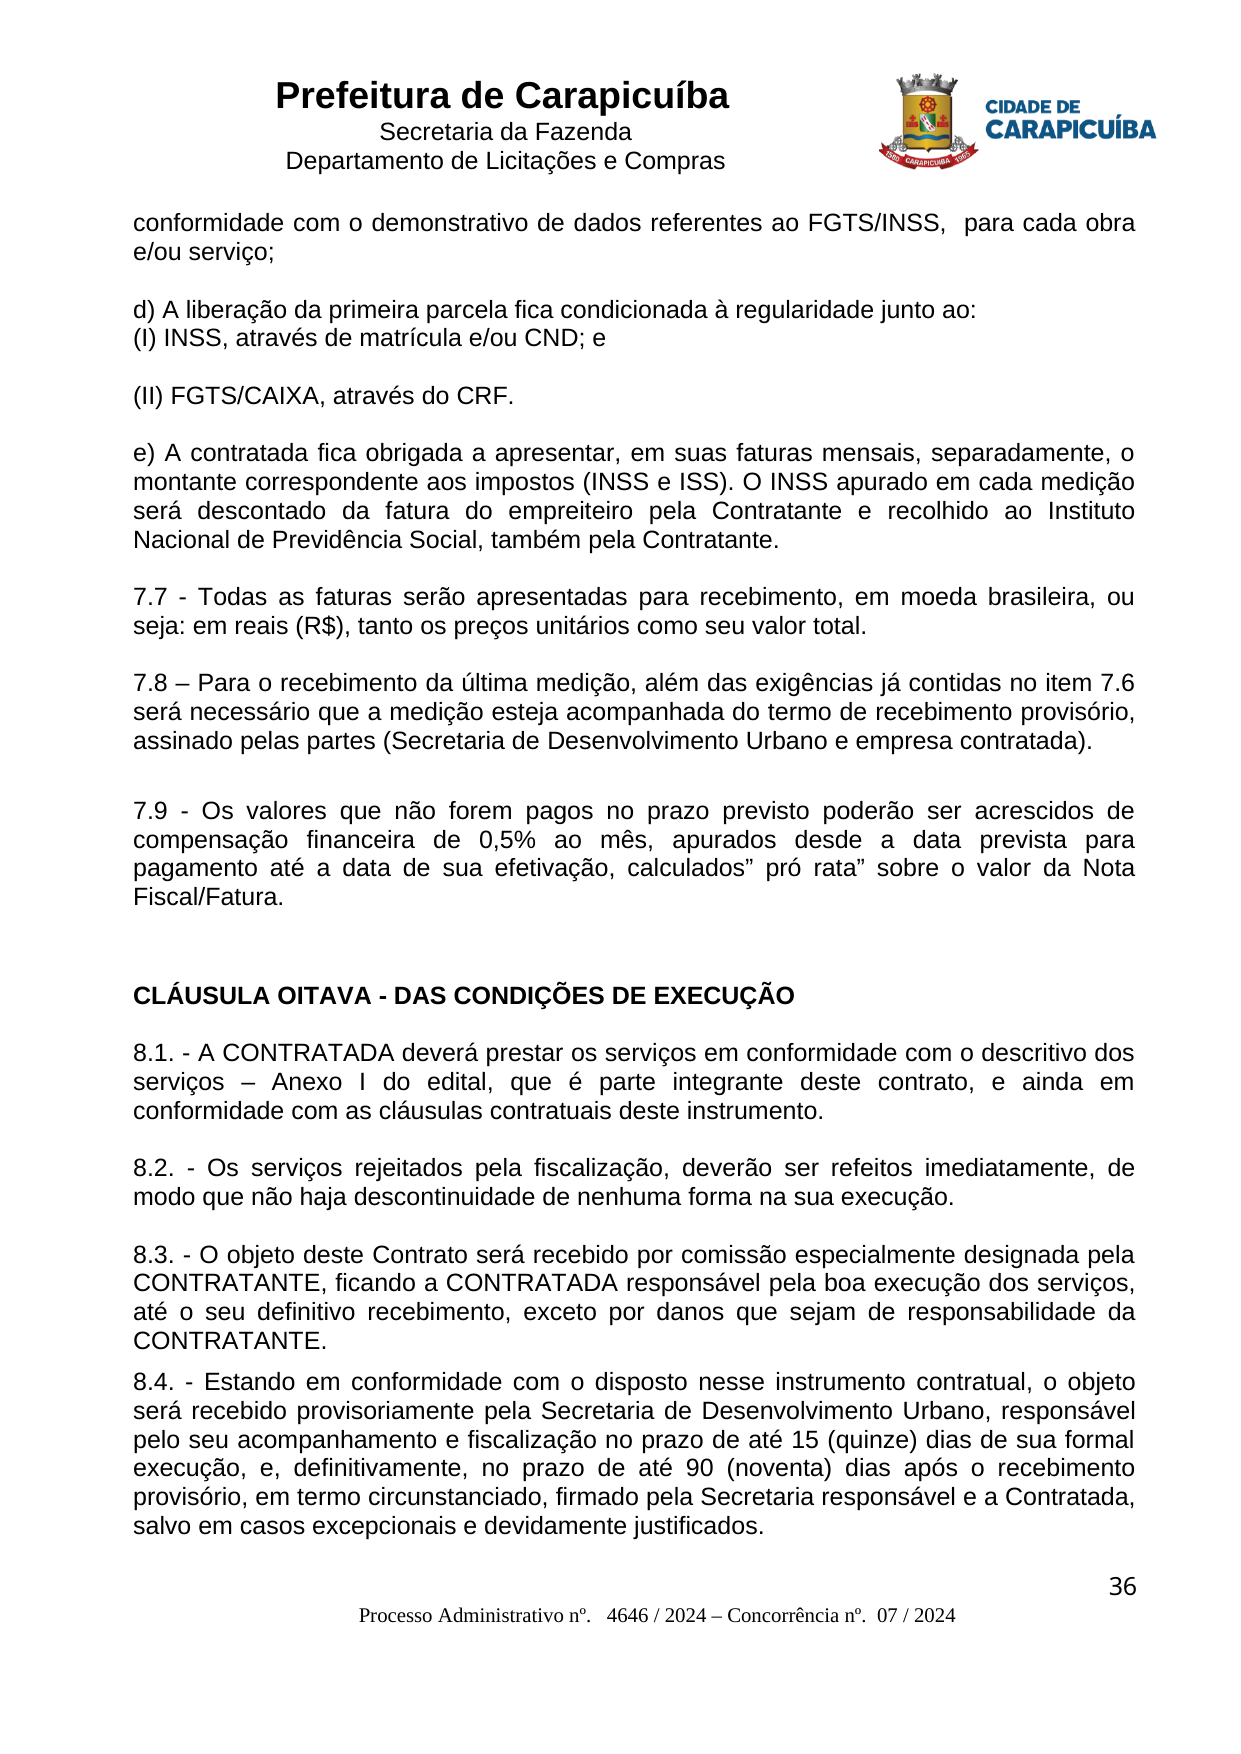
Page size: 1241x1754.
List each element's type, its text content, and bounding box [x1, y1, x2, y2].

text 8.2. - Os serviços rejeitados pela fiscalização, deverão ser refeitos imediatamente, de modo que não haja descontinuidade de nenhuma forma na sua execução. [133, 1153, 1137, 1211]
text e) A contratada fica obrigada a apresentar, em suas faturas mensais, separadamente, o montante correspondente aos impostos (INSS e ISS). O INSS apurado em cada medição será descontado da fatura do empreiteiro pela Contratante e recolhido ao Instituto Nacional de Previdência Social, também pela Contratante. [133, 438, 1137, 553]
text (II) FGTS/CAIXA, através do CRF. [133, 381, 1137, 410]
text (I) INSS, através de matrícula e/ou CND; e [133, 323, 1137, 352]
text 7.9 - Os valores que não forem pagos no prazo previsto poderão ser acrescidos de compensação financeira de 0,5% ao mês, apurados desde a data prevista para pagamento até a data de sua efetivação, calculados” pró rata” sobre o valor da Nota Fiscal/Fatura. [133, 796, 1137, 911]
text d) A liberação da primeira parcela fica condicionada à regularidade junto ao: [133, 295, 1137, 323]
text 8.3. - O objeto deste Contrato será recebido por comissão especialmente designada pela CONTRATANTE, ficando a CONTRATADA responsável pela boa execução dos serviços, até o seu definitivo recebimento, exceto por danos que sejam de responsabilidade da CONTRATANTE. [133, 1240, 1137, 1355]
text CLÁUSULA OITAVA - DAS CONDIÇÕES DE EXECUÇÃO [133, 981, 1137, 1010]
text 8.4. - Estando em conformidade com o disposto nesse instrumento contratual, o objeto será recebido provisoriamente pela Secretaria de Desenvolvimento Urbano, responsável pelo seu acompanhamento e fiscalização no prazo de até 15 (quinze) dias de sua formal execução, e, definitivamente, no prazo de até 90 (noventa) dias após o recebimento provisório, em termo circunstanciado, firmado pela Secretaria responsável e a Contratada, salvo em casos excepcionais e devidamente justificados. [133, 1367, 1137, 1540]
text 7.8 – Para o recebimento da última medição, além das exigências já contidas no item 7.6 será necessário que a medição esteja acompanhada do termo de recebimento provisório, assinado pelas partes (Secretaria de Desenvolvimento Urbano e empresa contratada). [133, 668, 1137, 755]
text 8.1. - A CONTRATADA deverá prestar os serviços em conformidade com o descritivo dos serviços – Anexo I do edital, que é parte integrante deste contrato, e ainda em conformidade com as cláusulas contratuais deste instrumento. [133, 1038, 1137, 1125]
picture [877, 65, 1159, 172]
text 7.7 - Todas as faturas serão apresentadas para recebimento, em moeda brasileira, ou seja: em reais (R$), tanto os preços unitários como seu valor total. [133, 582, 1137, 640]
